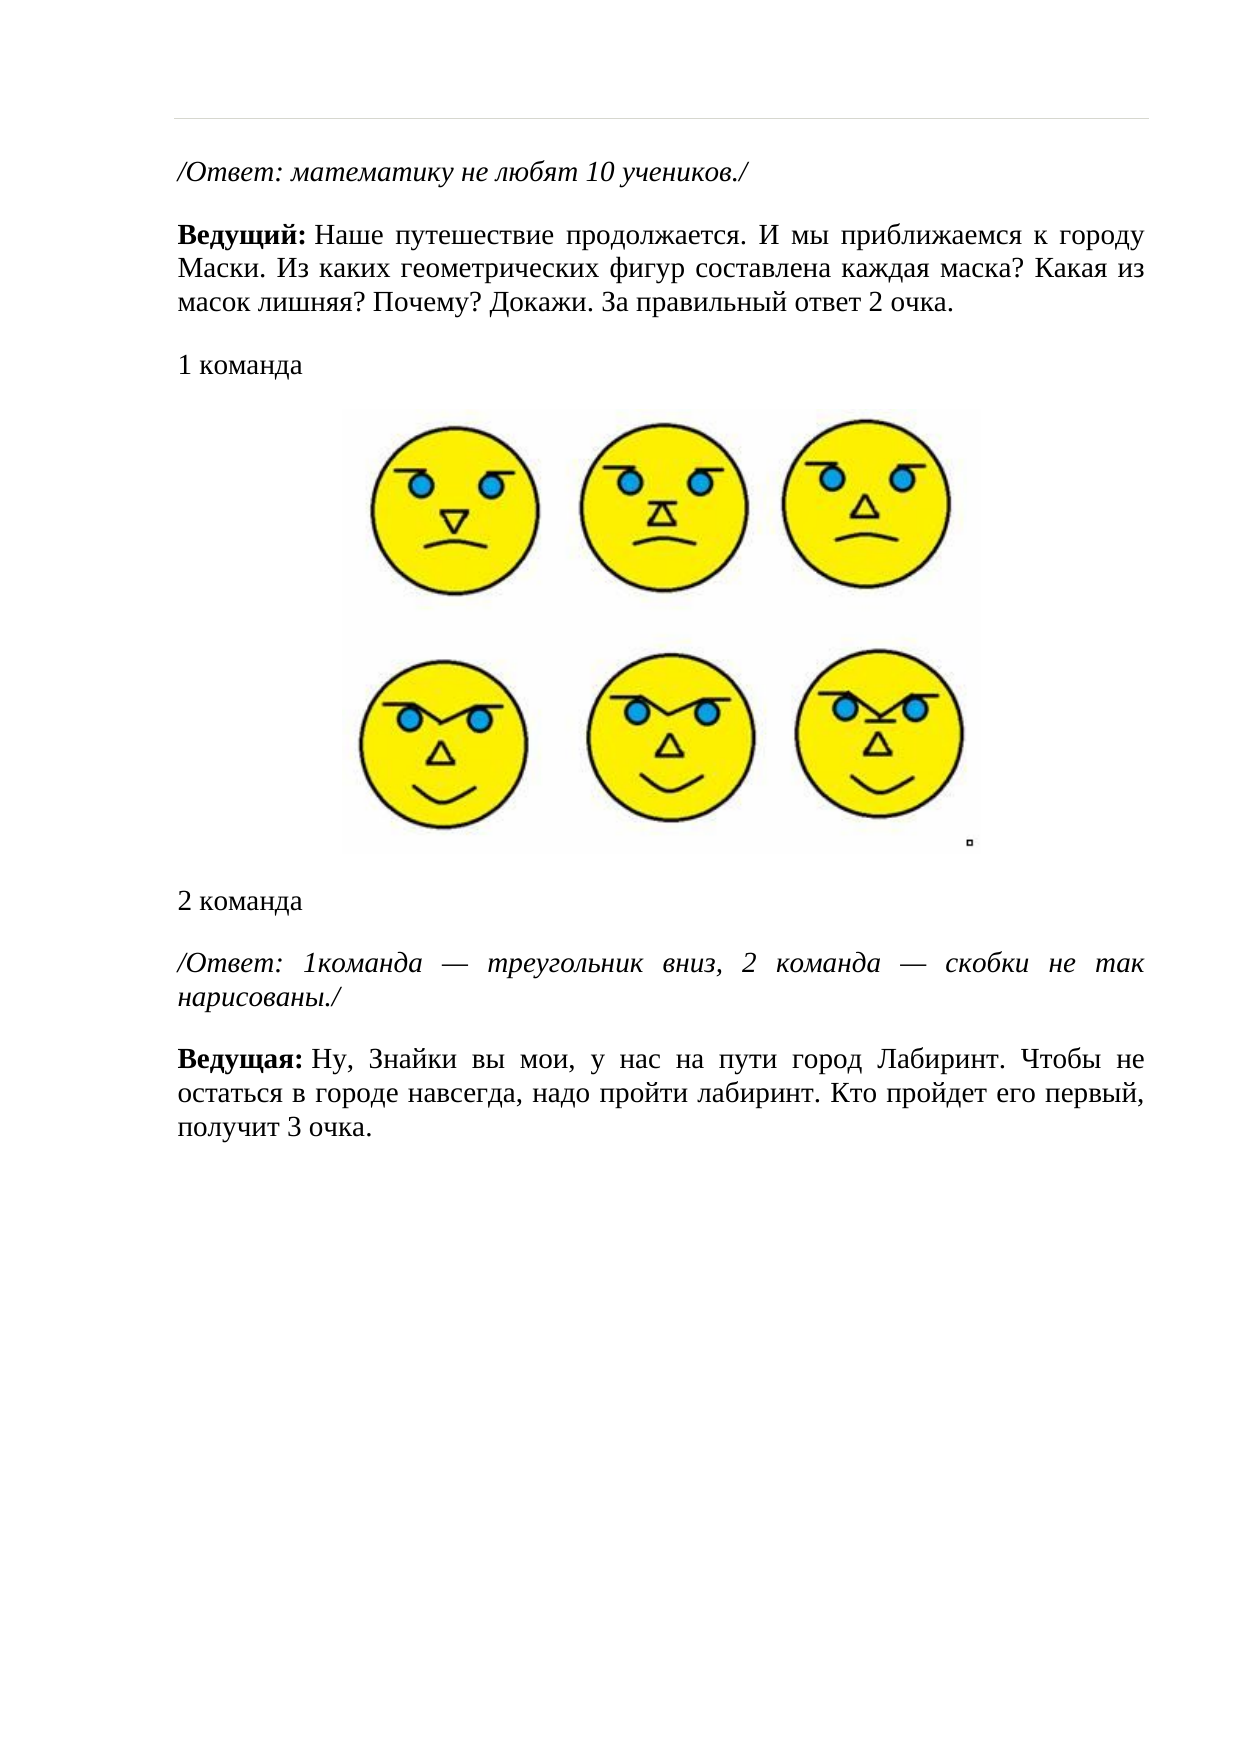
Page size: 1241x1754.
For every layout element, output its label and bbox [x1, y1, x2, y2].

table_cell [174, 119, 1148, 1177]
picture [342, 409, 981, 854]
